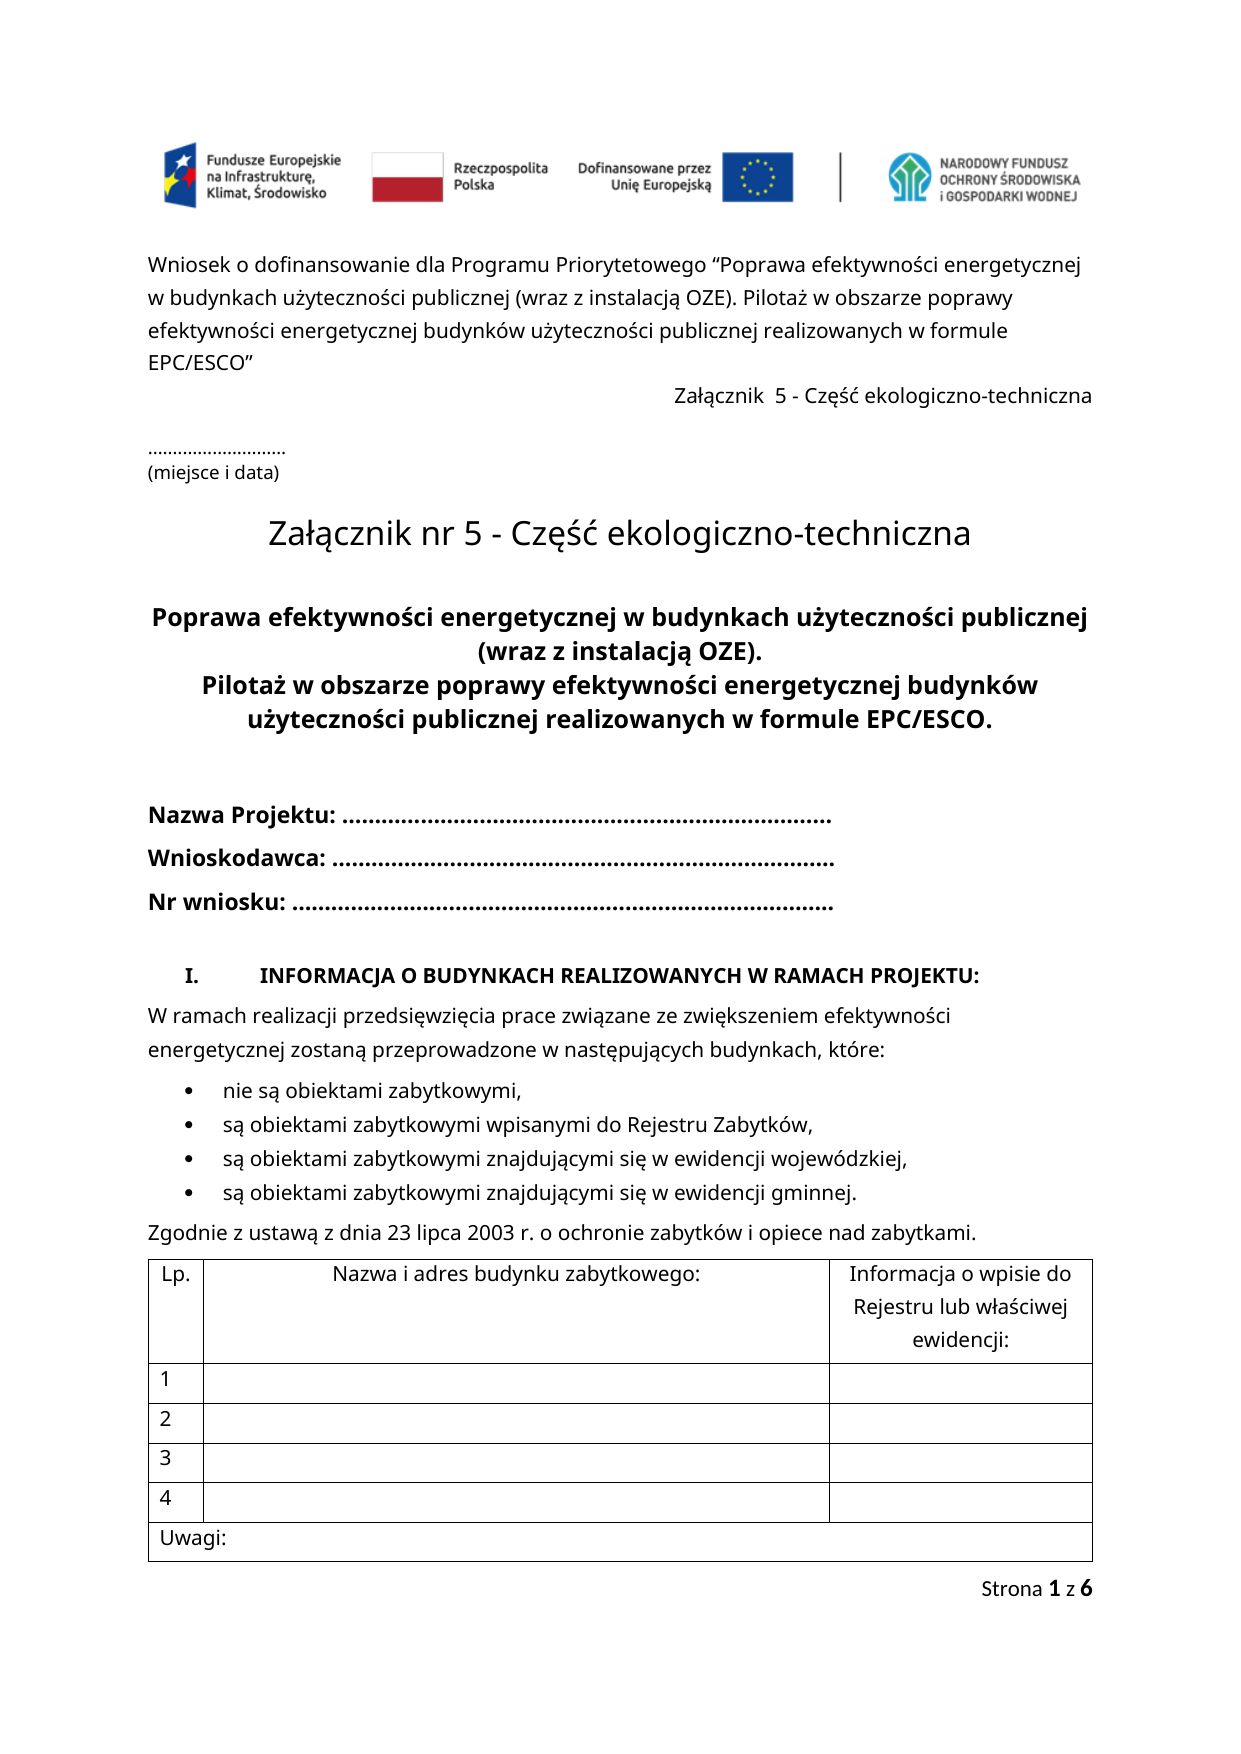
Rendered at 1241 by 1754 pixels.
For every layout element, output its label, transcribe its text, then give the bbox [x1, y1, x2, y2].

table_cell [830, 1404, 1092, 1442]
text .……………………… [148, 434, 1093, 459]
subtitle Załącznik nr 5 - Część ekologiczno-techniczna [148, 510, 1093, 556]
table_header Nazwa i adres budynku zabytkowego: [204, 1260, 829, 1363]
list INFORMACJA O BUDYNKACH REALIZOWANYCH W RAMACH PROJEKTU: [185, 961, 1093, 989]
table_cell [204, 1444, 829, 1482]
table_cell [204, 1483, 829, 1522]
table_cell [830, 1483, 1092, 1522]
text Nr wniosku: ……………………………………………………………………….. [148, 886, 1093, 917]
text (miejsce i data) [148, 459, 1093, 485]
text Zgodnie z ustawą z dnia 23 lipca 2003 r. o ochronie zabytków i opiece nad zabytkami. [148, 1218, 1093, 1247]
table_cell 1 [149, 1364, 203, 1403]
table_header Informacja o wpisie do Rejestru lub właściwej ewidencji: [830, 1260, 1092, 1363]
picture [147, 126, 1093, 226]
table_cell Uwagi: [149, 1523, 1092, 1561]
text Nazwa Projektu: ………………………………………………………………… [148, 798, 1093, 830]
text W ramach realizacji przedsięwzięcia prace związane ze zwiększeniem efektywności energetycznej zostaną przeprowadzone w następujących budynkach, które: [148, 1001, 1093, 1064]
table_header Lp. [149, 1260, 203, 1363]
text Wnioskodawca: ………………………………………………………………….. [148, 842, 1093, 873]
table_cell [830, 1444, 1092, 1482]
list są obiektami zabytkowymi znajdującymi się w ewidencji gminnej. [185, 1178, 1093, 1206]
text Pilotaż w obszarze poprawy efektywności energetycznej budynków użyteczności publicznej realizowanych w formule EPC/ESCO. [148, 668, 1093, 736]
table_cell 3 [149, 1444, 203, 1482]
table_cell 4 [149, 1483, 203, 1522]
list są obiektami zabytkowymi znajdującymi się w ewidencji wojewódzkiej, [185, 1144, 1093, 1172]
list nie są obiektami zabytkowymi, [185, 1076, 1093, 1104]
table_cell [204, 1364, 829, 1403]
table_cell [204, 1404, 829, 1442]
text Poprawa efektywności energetycznej w budynkach użyteczności publicznej (wraz z instalacją OZE). [148, 600, 1093, 668]
table_cell [830, 1364, 1092, 1403]
table_cell 2 [149, 1404, 203, 1442]
list są obiektami zabytkowymi wpisanymi do Rejestru Zabytków, [185, 1110, 1093, 1138]
